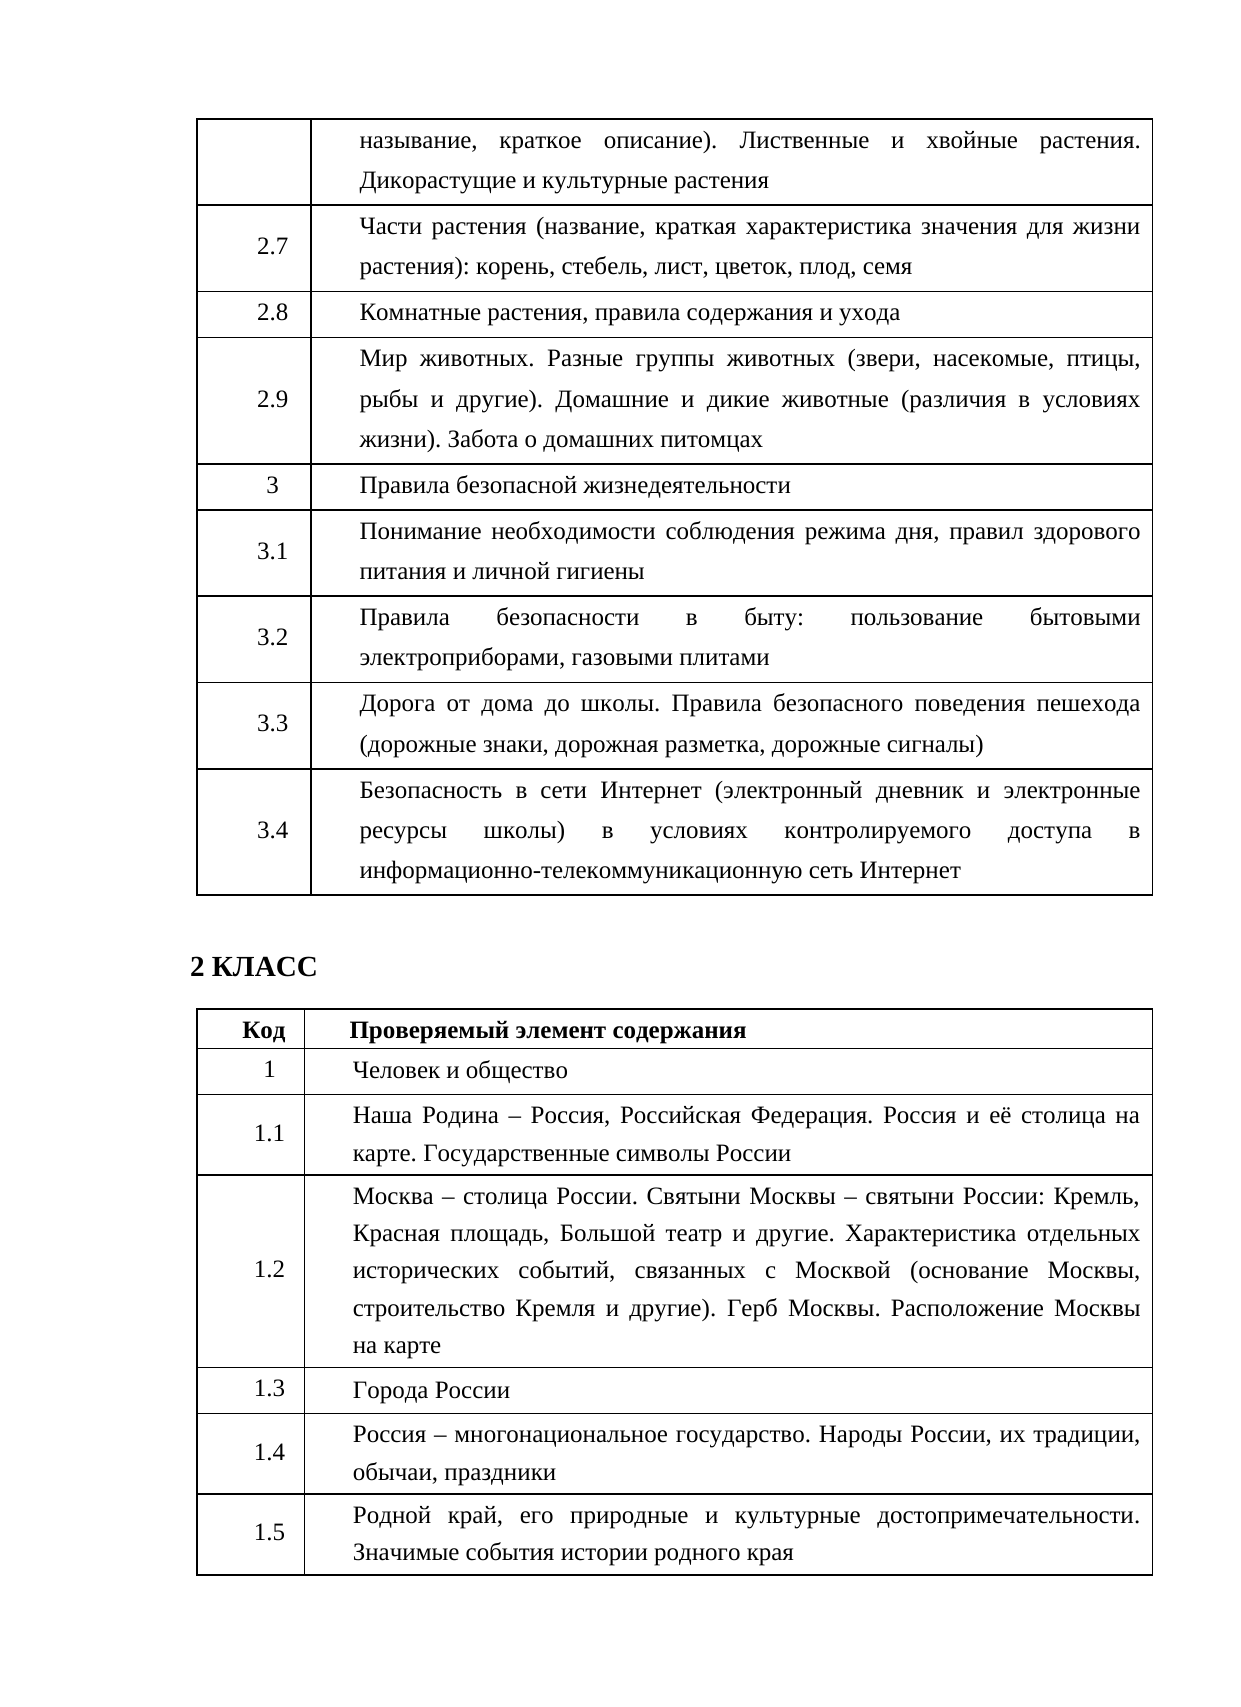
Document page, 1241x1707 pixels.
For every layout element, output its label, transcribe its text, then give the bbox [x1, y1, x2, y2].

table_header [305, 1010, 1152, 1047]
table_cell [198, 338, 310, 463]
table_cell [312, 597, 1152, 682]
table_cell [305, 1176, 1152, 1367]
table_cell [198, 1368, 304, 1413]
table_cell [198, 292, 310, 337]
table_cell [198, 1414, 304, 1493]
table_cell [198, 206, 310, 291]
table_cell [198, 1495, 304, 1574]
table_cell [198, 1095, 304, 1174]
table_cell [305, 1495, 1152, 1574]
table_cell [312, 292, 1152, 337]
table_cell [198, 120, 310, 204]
text 2 КЛАСС [190, 949, 1152, 982]
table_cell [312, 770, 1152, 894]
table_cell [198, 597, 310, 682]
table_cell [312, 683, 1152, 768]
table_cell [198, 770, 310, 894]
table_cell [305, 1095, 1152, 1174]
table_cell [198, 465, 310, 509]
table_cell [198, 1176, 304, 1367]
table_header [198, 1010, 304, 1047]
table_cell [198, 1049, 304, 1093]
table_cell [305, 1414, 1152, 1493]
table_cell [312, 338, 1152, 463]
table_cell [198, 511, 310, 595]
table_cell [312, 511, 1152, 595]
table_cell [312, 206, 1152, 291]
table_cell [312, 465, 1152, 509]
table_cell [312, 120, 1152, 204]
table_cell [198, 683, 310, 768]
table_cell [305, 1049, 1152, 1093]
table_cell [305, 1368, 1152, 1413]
